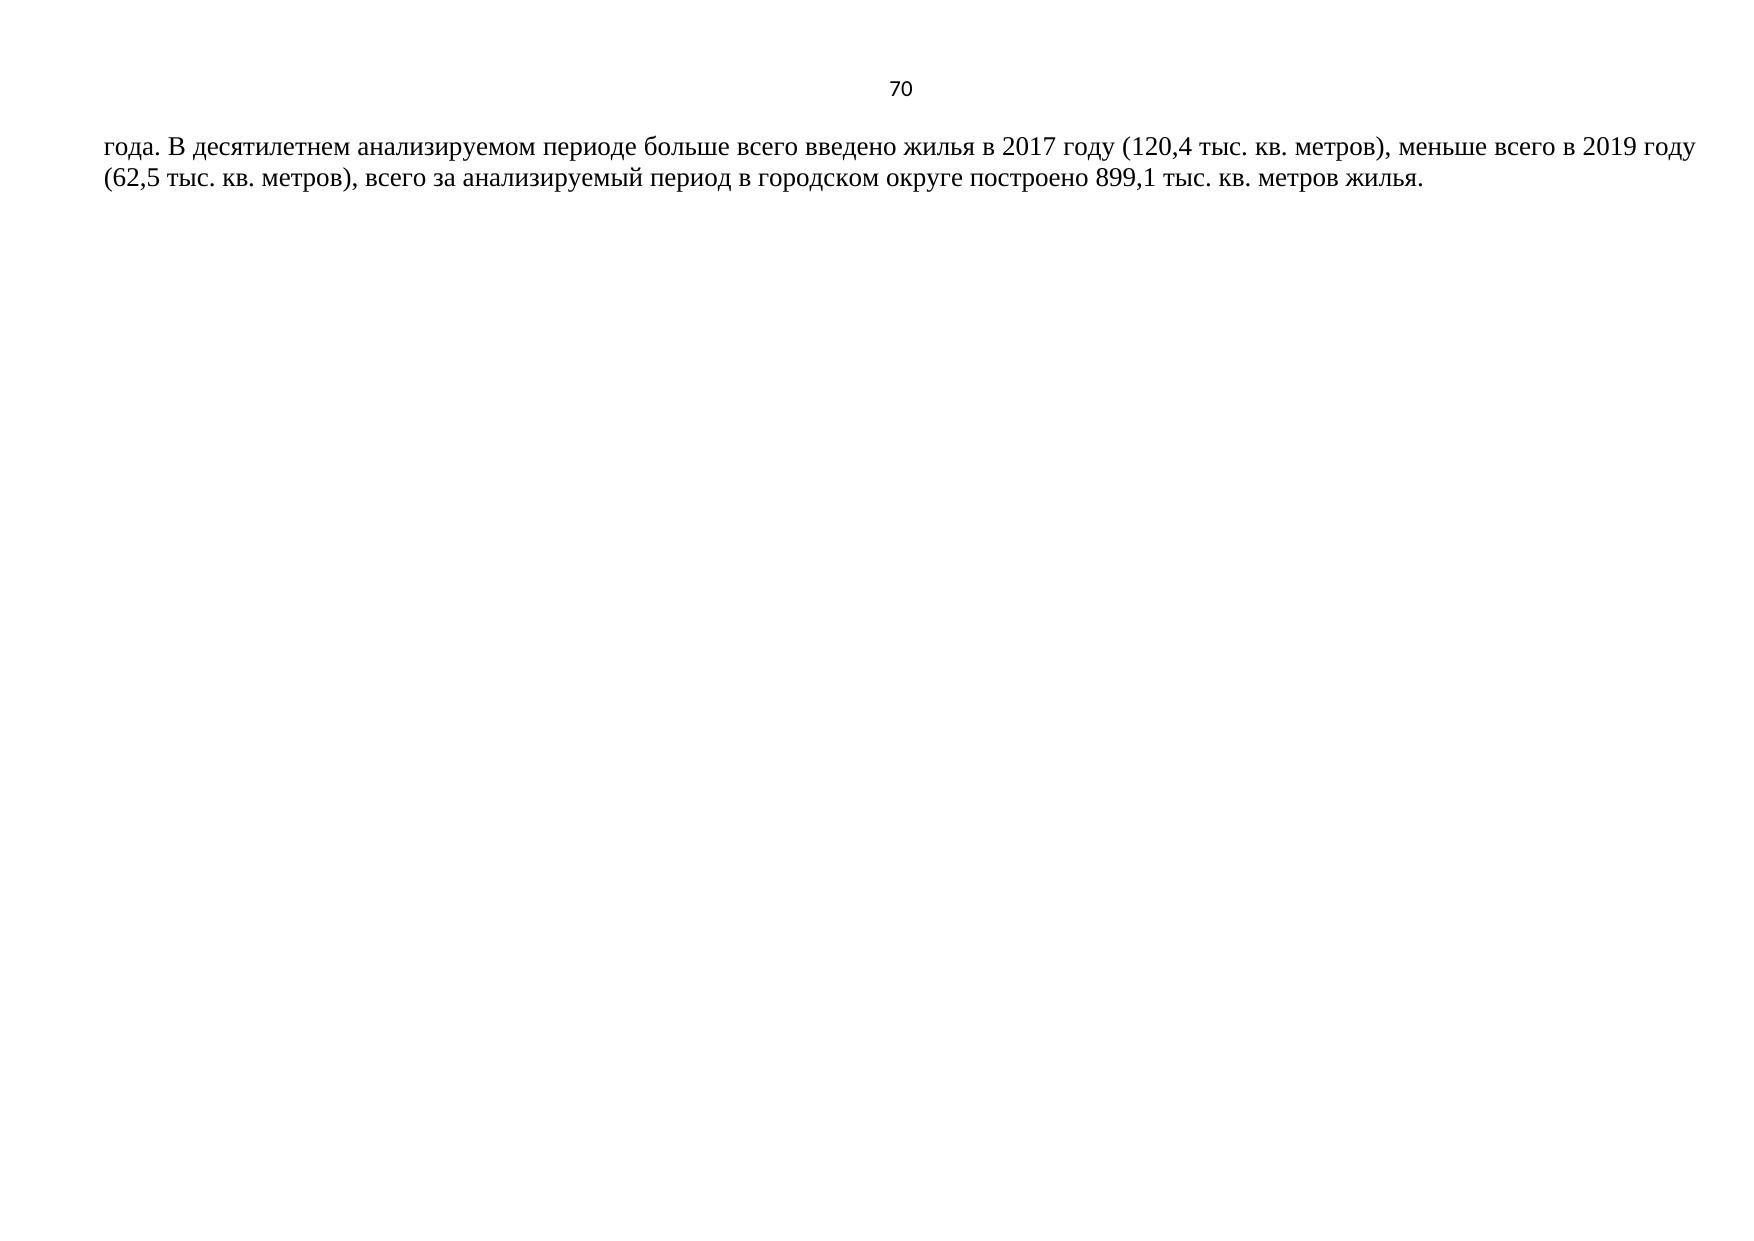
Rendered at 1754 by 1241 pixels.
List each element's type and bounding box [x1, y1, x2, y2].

text [103, 130, 1698, 192]
